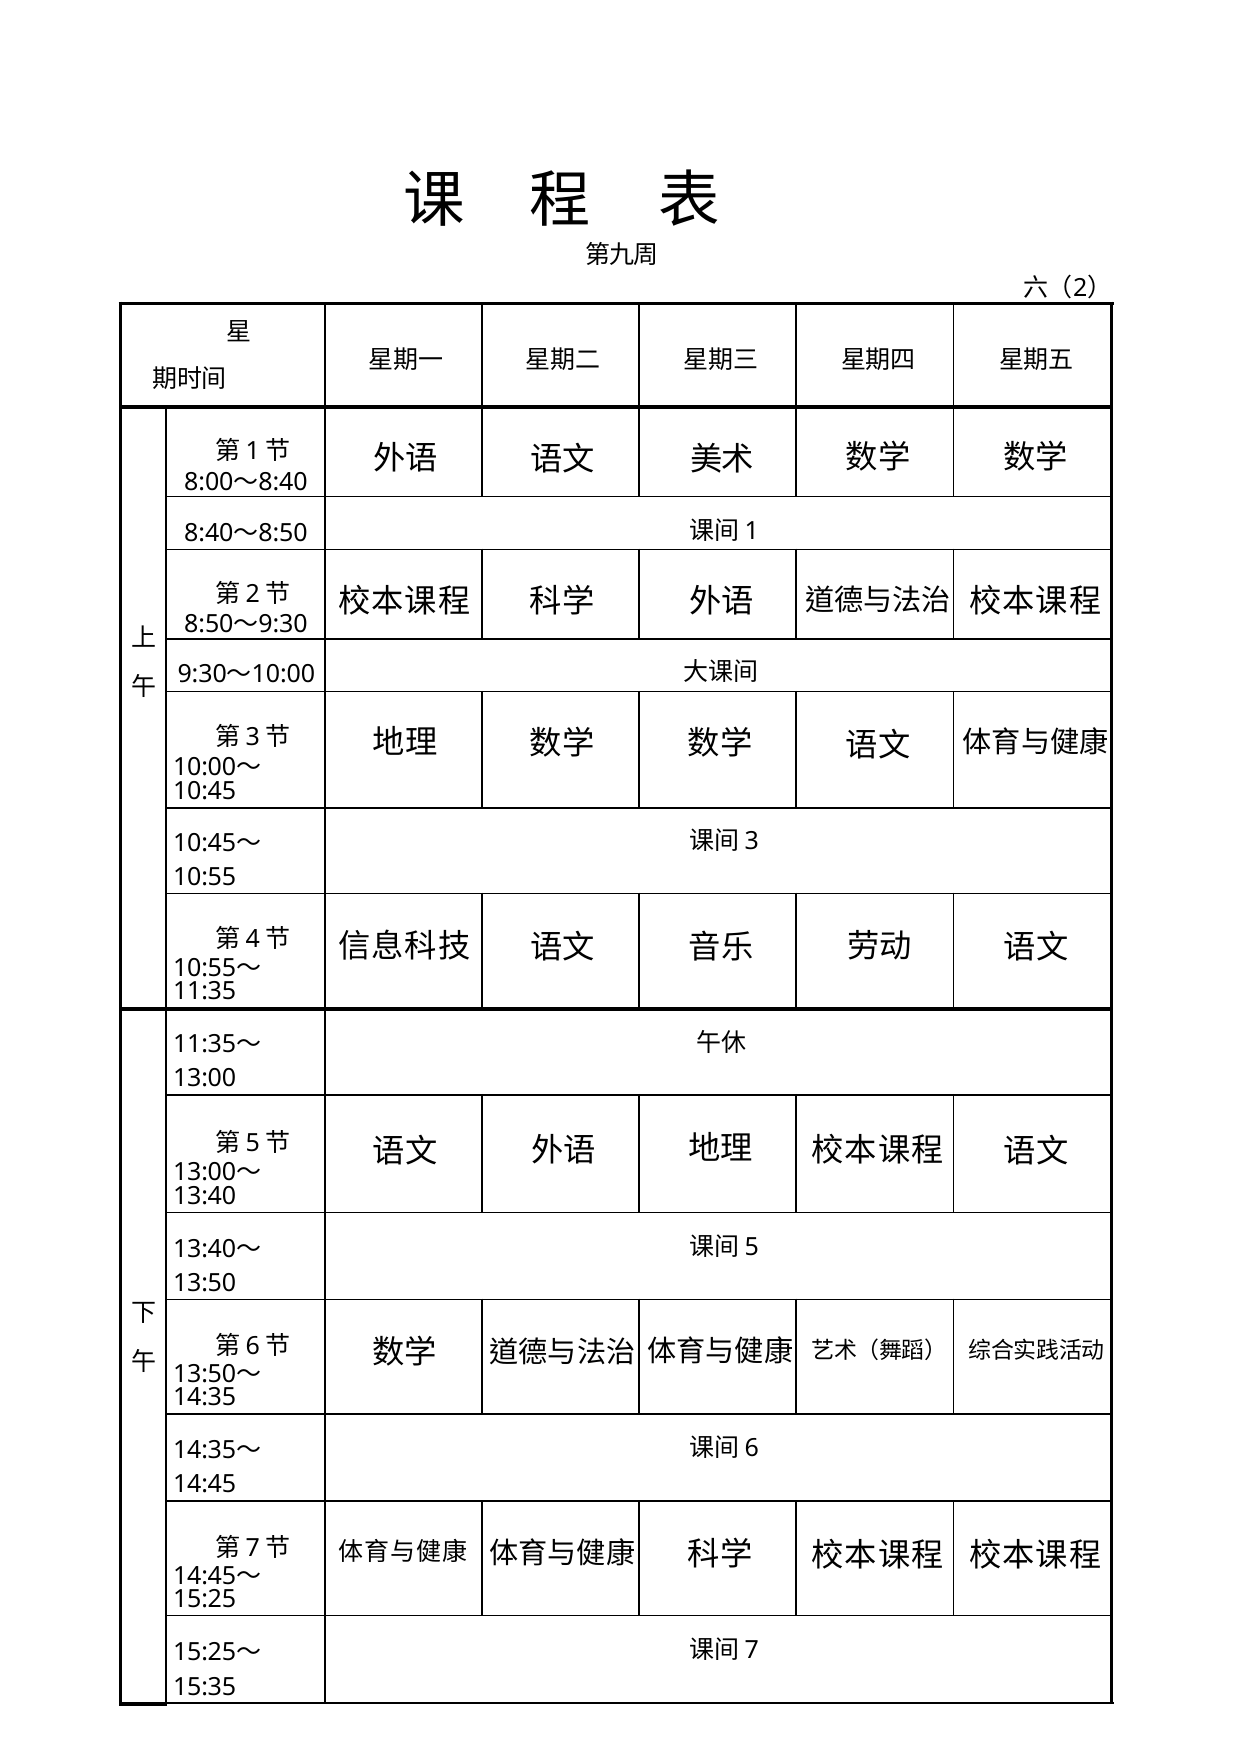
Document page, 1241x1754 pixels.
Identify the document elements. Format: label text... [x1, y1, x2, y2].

text 课 程 表 [403, 159, 1116, 237]
table_cell 第3节 10:00～10:45 [167, 692, 324, 807]
table_cell 课间6 [326, 1415, 1110, 1500]
table_cell 音乐 [640, 894, 795, 1007]
table_cell 8:40～8:50 [167, 497, 324, 548]
table_cell 数学 [797, 409, 953, 496]
table_cell 劳动 [797, 894, 953, 1007]
table_cell 课间1 [326, 497, 1110, 548]
table_cell 第4节 10:55～11:35 [167, 894, 324, 1007]
table_cell 午休 [326, 1011, 1110, 1094]
table_cell 10:45～10:55 [167, 809, 324, 893]
table_header 星期一 [326, 305, 481, 405]
table_cell 9:30～10:00 [167, 640, 324, 691]
table_cell 体育与健康 [954, 692, 1110, 807]
table_cell 校本课程 [797, 1502, 953, 1614]
table_cell 校本课程 [954, 550, 1110, 638]
table_cell 语文 [797, 692, 953, 807]
table_cell 体育与健康 [483, 1502, 638, 1614]
table_cell 13:40～13:50 [167, 1213, 324, 1298]
table_cell 数学 [954, 409, 1110, 496]
table_cell 外语 [326, 409, 481, 496]
table_cell 课间5 [326, 1213, 1110, 1298]
table_cell 外语 [483, 1096, 638, 1212]
table_cell 地理 [640, 1096, 795, 1212]
table_cell 美术 [640, 409, 795, 496]
table_cell 15:25～15:35 [167, 1616, 324, 1702]
table_cell 语文 [954, 1096, 1110, 1212]
table_cell 语文 [483, 409, 638, 496]
table_cell 语文 [954, 894, 1110, 1007]
table_cell 第1节 8:00～8:40 [167, 409, 324, 496]
table_cell 语文 [326, 1096, 481, 1212]
table_header 星期二 [483, 305, 638, 405]
table_cell 信息科技 [326, 894, 481, 1007]
table_cell 第5节 13:00～13:40 [167, 1096, 324, 1212]
table_header 星期四 [797, 305, 953, 405]
table_cell 综合实践活动 [954, 1300, 1110, 1413]
table_cell 第7节 14:45～15:25 [167, 1502, 324, 1614]
text 第九周 [585, 237, 1116, 271]
table_cell 道德与法治 [483, 1300, 638, 1413]
table_cell 体育与健康 [640, 1300, 795, 1413]
table_cell 科学 [483, 550, 638, 638]
text 六（2） [120, 275, 1112, 302]
table_header 星期三 [640, 305, 795, 405]
table_cell 第6节 13:50～14:35 [167, 1300, 324, 1413]
table_cell 语文 [483, 894, 638, 1007]
table_cell 地理 [326, 692, 481, 807]
table_cell 数学 [483, 692, 638, 807]
table_cell 第2节 8:50～9:30 [167, 550, 324, 638]
table_cell 体育与健康 [326, 1502, 481, 1614]
table_header 星期时间 [122, 305, 324, 405]
table_cell 大课间 [326, 640, 1110, 691]
table_header 星期五 [954, 305, 1110, 405]
table_cell 校本课程 [797, 1096, 953, 1212]
table_cell 校本课程 [954, 1502, 1110, 1614]
table_cell 科学 [640, 1502, 795, 1614]
table_cell 数学 [640, 692, 795, 807]
table_cell 课间3 [326, 809, 1110, 893]
table_cell 11:35～13:00 [167, 1011, 324, 1094]
table_cell 道德与法治 [797, 550, 953, 638]
table_cell 数学 [326, 1300, 481, 1413]
table_cell 上 午 [122, 409, 165, 1007]
table_cell 外语 [640, 550, 795, 638]
table_cell 校本课程 [326, 550, 481, 638]
table_cell 艺术（舞蹈） [797, 1300, 953, 1413]
table_cell 下 午 [122, 1011, 165, 1702]
table_cell 课间7 [326, 1616, 1110, 1702]
table_cell 14:35～14:45 [167, 1415, 324, 1500]
